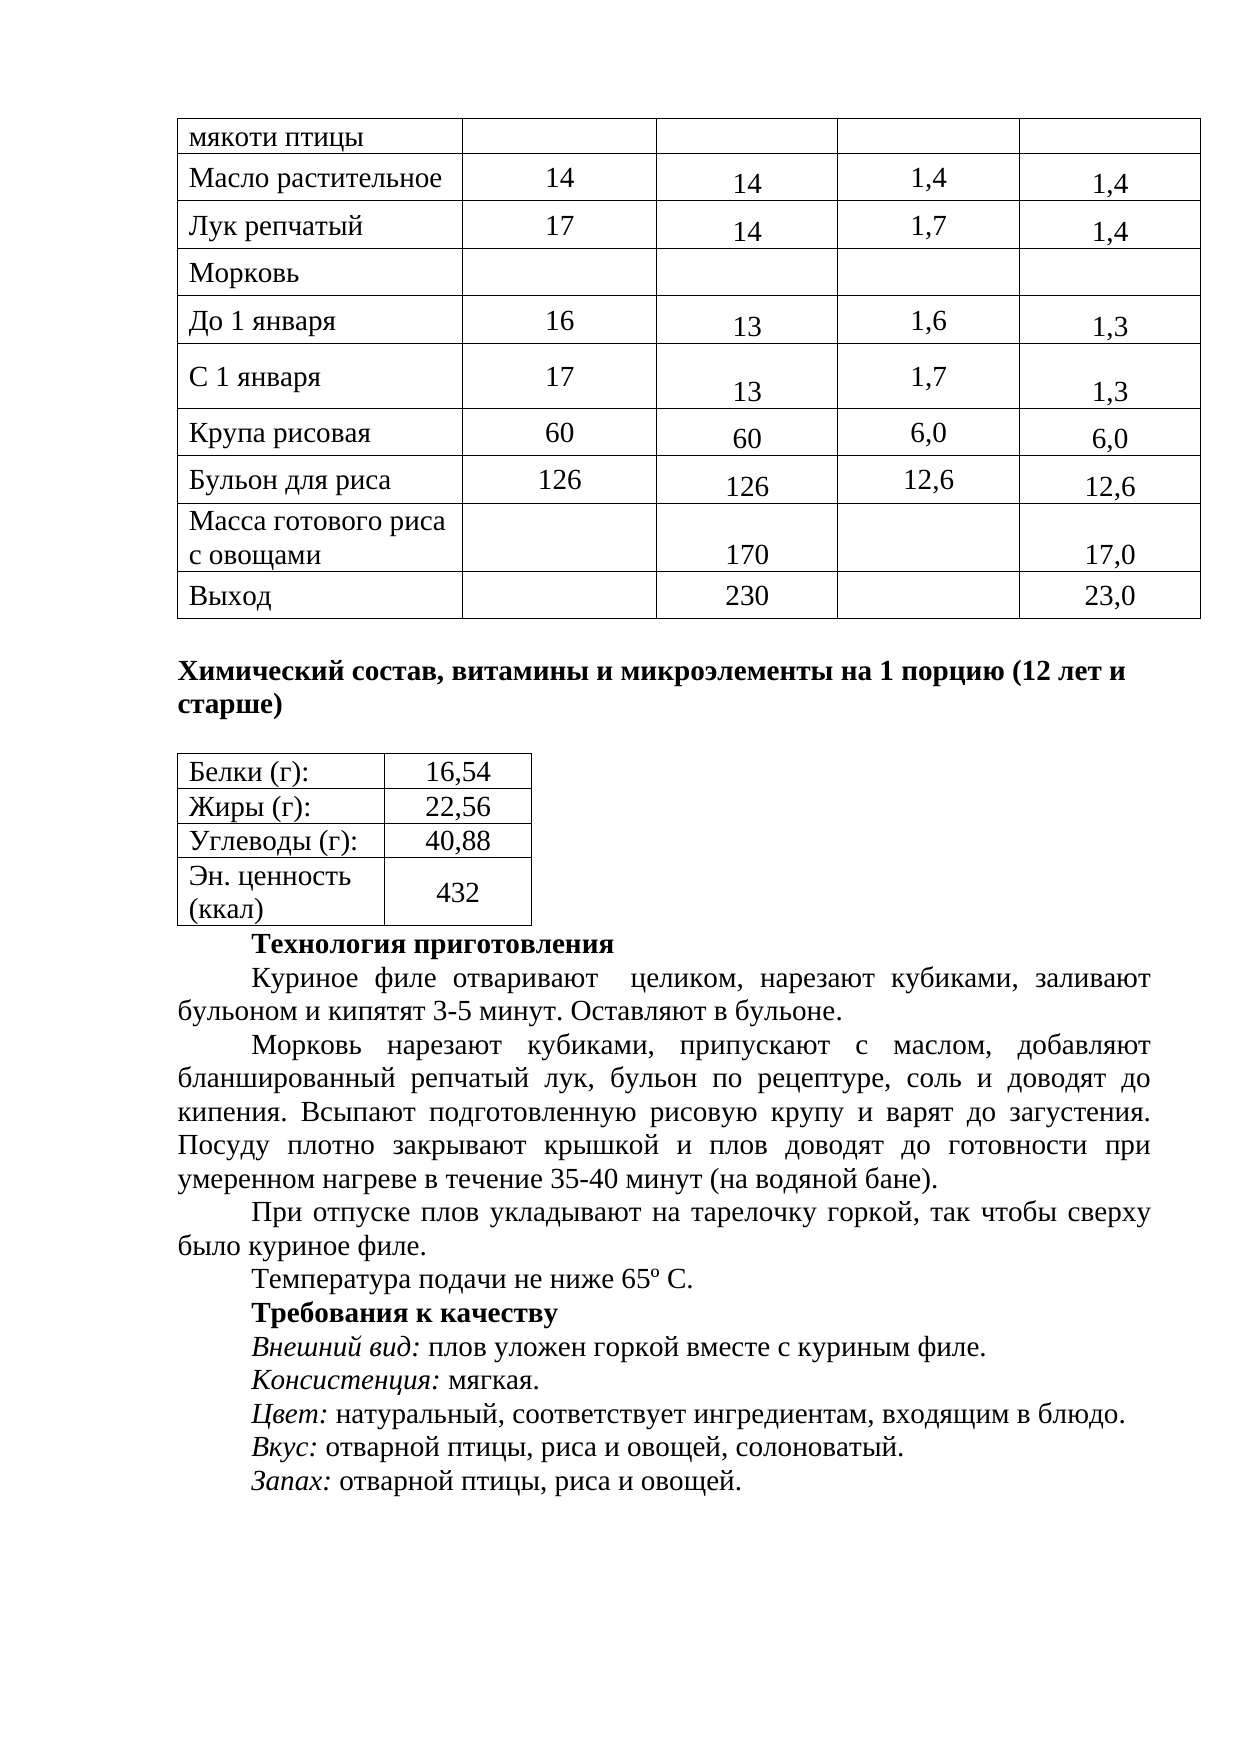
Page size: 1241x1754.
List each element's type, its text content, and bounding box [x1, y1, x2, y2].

text Температура подачи не ниже 65º С. [177, 1262, 1152, 1295]
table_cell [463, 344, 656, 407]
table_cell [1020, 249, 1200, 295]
text Морковь нарезают кубиками, припускают с маслом, добавляют бланшированный репчатый лук, бульон по рецептуре, соль и доводят до кипения. Всыпают подготовленную рисовую крупу и варят до загустения. Посуду плотно закрывают крышкой и плов доводят до готовности при умеренном нагреве в течение 35-40 минут (на водяной бане). [177, 1027, 1152, 1194]
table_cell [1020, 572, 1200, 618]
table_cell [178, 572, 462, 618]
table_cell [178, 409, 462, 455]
text Цвет: натуральный, соответствует ингредиентам, входящим в блюдо. [177, 1396, 1152, 1429]
text Внешний вид: плов уложен горкой вместе с куриным филе. [177, 1329, 1152, 1362]
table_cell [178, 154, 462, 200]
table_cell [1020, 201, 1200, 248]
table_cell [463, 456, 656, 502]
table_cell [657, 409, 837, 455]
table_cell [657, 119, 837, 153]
text Куриное филе отваривают целиком, нарезают кубиками, заливают бульоном и кипятят 3-5 минут. Оставляют в бульоне. [177, 960, 1152, 1027]
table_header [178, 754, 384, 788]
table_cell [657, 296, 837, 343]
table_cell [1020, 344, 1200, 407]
text Вкус: отварной птицы, риса и овощей, солоноватый. [177, 1429, 1152, 1463]
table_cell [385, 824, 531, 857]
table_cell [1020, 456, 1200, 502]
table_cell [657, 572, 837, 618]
text Химический состав, витамины и микроэлементы на 1 порцию (12 лет и старше) [177, 653, 1152, 720]
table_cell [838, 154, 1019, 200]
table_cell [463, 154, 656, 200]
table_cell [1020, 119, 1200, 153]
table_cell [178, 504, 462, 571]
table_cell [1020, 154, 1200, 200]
text Консистенция: мягкая. [177, 1362, 1152, 1396]
text При отпуске плов укладывают на тарелочку горкой, так чтобы сверху было куриное филе. [177, 1194, 1152, 1262]
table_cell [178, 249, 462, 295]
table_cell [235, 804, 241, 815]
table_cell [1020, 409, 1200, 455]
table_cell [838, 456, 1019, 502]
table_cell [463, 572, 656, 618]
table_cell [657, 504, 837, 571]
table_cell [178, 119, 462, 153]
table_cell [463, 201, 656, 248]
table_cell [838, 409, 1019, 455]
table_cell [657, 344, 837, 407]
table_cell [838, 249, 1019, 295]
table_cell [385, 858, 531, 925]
text Технология приготовления [177, 926, 1152, 960]
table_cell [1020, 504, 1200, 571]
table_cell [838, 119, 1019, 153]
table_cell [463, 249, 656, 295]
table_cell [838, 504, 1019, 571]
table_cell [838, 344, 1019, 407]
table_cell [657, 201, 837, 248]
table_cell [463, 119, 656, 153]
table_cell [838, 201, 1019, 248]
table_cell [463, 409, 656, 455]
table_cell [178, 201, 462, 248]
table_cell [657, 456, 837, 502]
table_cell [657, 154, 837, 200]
text Требования к качеству [177, 1295, 1152, 1329]
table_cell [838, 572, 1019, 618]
text Запах: отварной птицы, риса и овощей. [177, 1463, 1152, 1496]
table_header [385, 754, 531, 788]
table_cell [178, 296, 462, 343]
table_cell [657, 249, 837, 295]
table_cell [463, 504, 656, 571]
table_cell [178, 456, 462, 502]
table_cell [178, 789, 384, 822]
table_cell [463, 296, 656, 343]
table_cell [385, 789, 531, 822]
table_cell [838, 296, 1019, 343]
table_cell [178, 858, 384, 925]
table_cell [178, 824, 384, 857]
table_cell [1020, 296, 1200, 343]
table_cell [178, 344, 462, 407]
